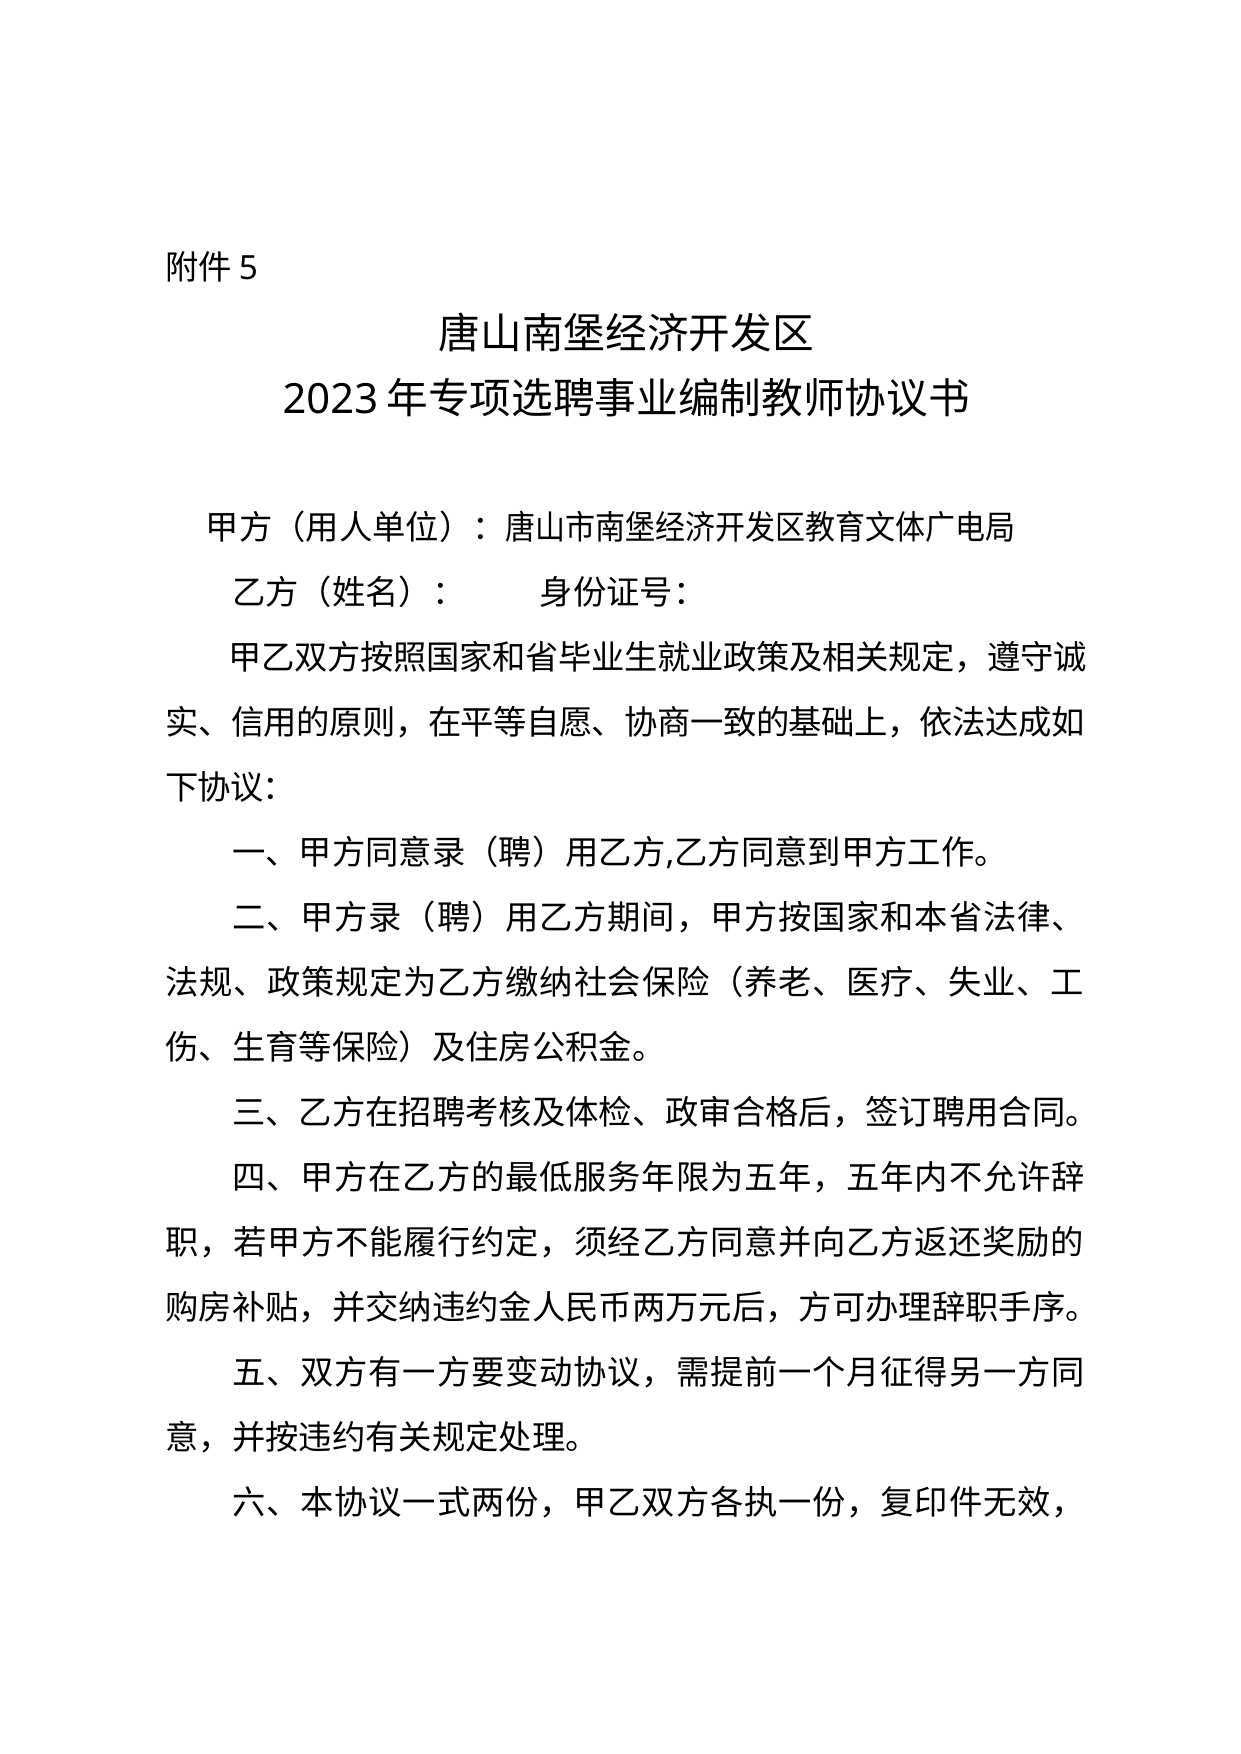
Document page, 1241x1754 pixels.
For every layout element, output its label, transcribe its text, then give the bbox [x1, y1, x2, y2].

text 二、甲方录（聘）用乙方期间，甲方按国家和本省法律、法规、政策规定为乙方缴纳社会保险（养老、医疗、失业、工伤、生育等保险）及住房公积金。 [165, 883, 1087, 1078]
text 附件5 [165, 233, 1087, 298]
text 2023年专项选聘事业编制教师协议书 [165, 363, 1087, 428]
text 唐山南堡经济开发区 [165, 298, 1087, 363]
text 甲方（用人单位）：唐山市南堡经济开发区教育文体广电局 [165, 493, 1021, 558]
text 四、甲方在乙方的最低服务年限为五年，五年内不允许辞职，若甲方不能履行约定，须经乙方同意并向乙方返还奖励的购房补贴，并交纳违约金人民币两万元后，方可办理辞职手序。 [165, 1143, 1087, 1338]
text 五、双方有一方要变动协议，需提前一个月征得另一方同意，并按违约有关规定处理。 [165, 1338, 1087, 1468]
text 乙方（姓名）： 身份证号： [165, 558, 1087, 623]
text 甲乙双方按照国家和省毕业生就业政策及相关规定，遵守诚实、信用的原则，在平等自愿、协商一致的基础上，依法达成如下协议： [165, 623, 1087, 818]
text 一、甲方同意录（聘）用乙方,乙方同意到甲方工作。 [165, 818, 1087, 883]
text 三、乙方在招聘考核及体检、政审合格后，签订聘用合同。 [165, 1078, 1087, 1143]
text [165, 1468, 1087, 1533]
